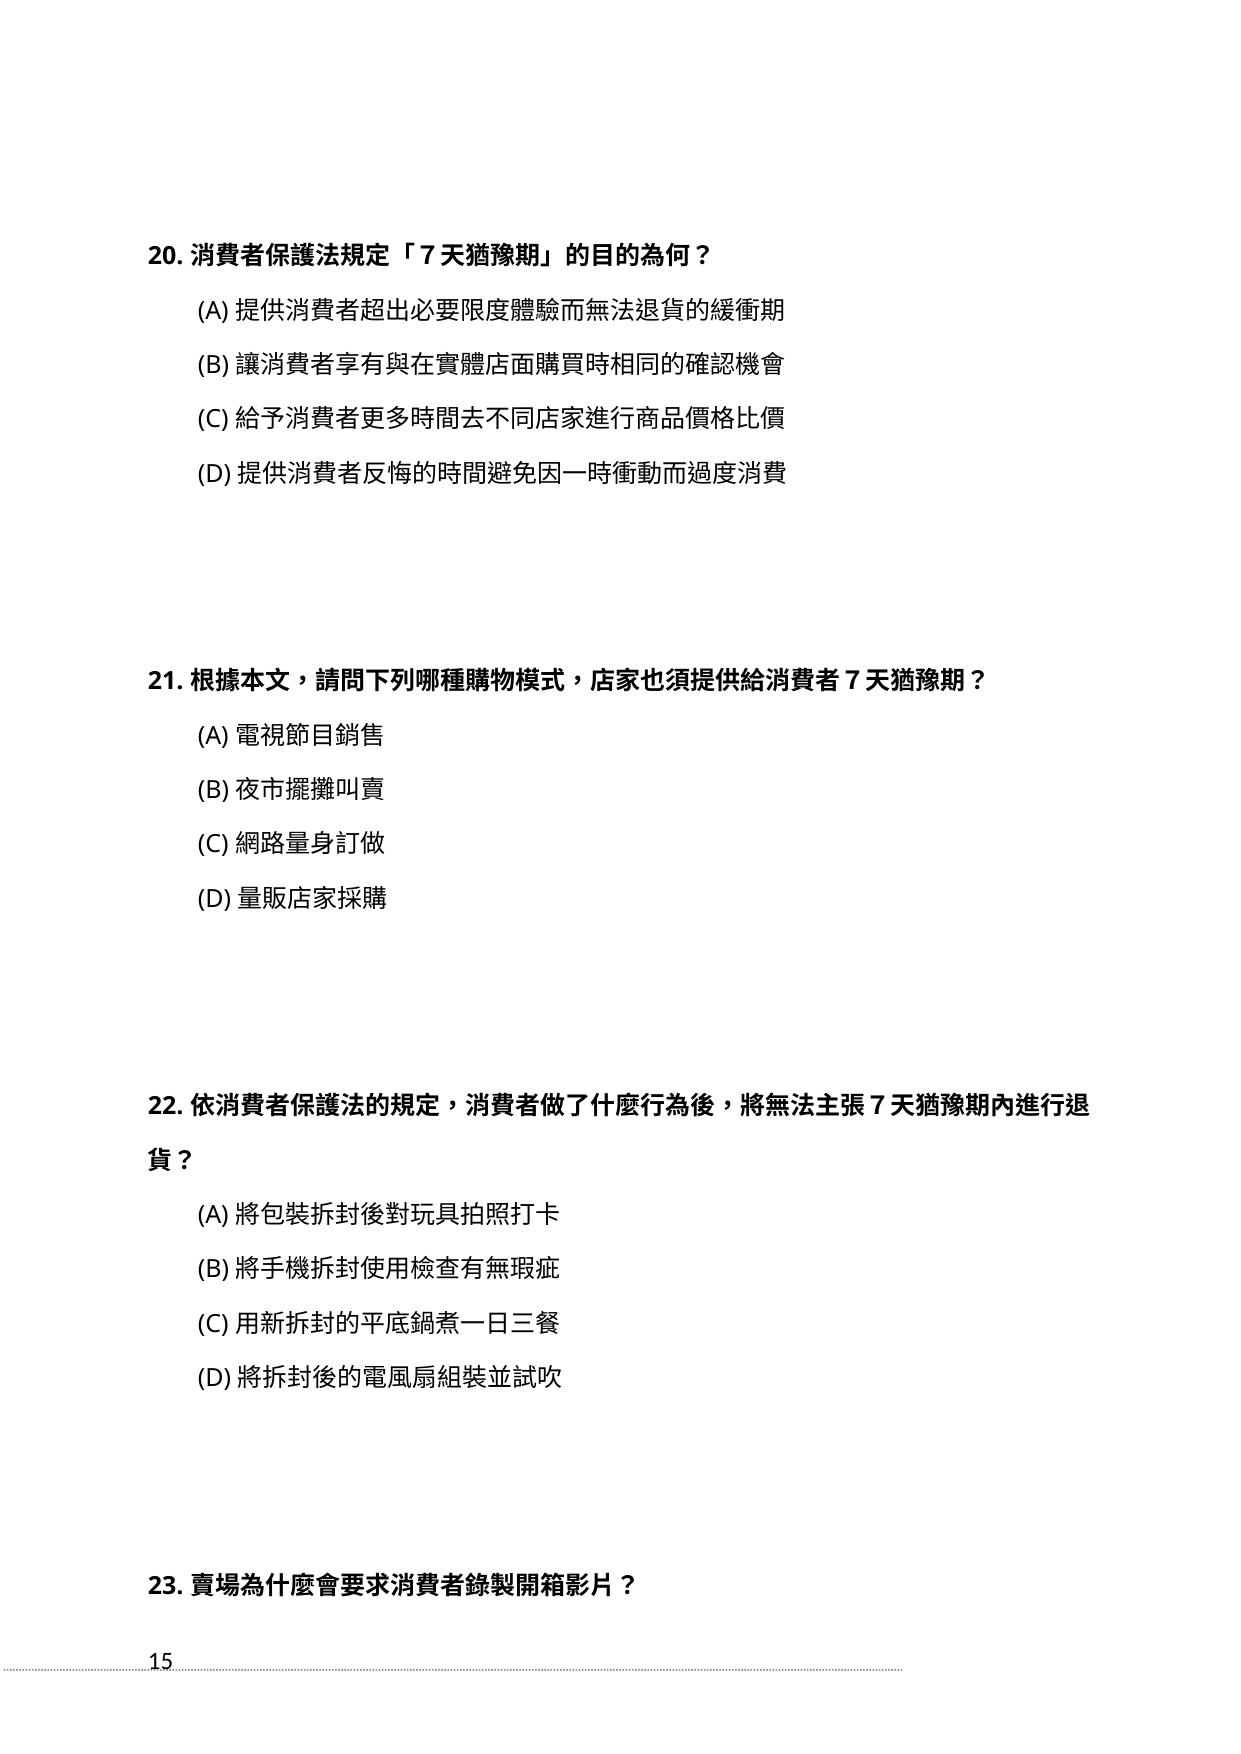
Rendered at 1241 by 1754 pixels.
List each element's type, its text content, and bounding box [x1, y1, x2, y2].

text (D) 量販店家採購 [198, 878, 1092, 914]
text 22. 依消費者保護法的規定，消費者做了什麼行為後，將無法主張７天猶豫期內進行退貨？ [148, 1086, 1092, 1176]
text 20. 消費者保護法規定「７天猶豫期」的目的為何？ [148, 236, 1092, 272]
text (D) 提供消費者反悔的時間避免因一時衝動而過度消費 [198, 453, 1092, 489]
text (B) 讓消費者享有與在實體店面購買時相同的確認機會 [198, 344, 1092, 381]
text 21. 根據本文，請問下列哪種購物模式，店家也須提供給消費者７天猶豫期？ [148, 661, 1092, 697]
text (C) 網路量身訂做 [198, 824, 1092, 860]
text (A) 電視節目銷售 [198, 715, 1092, 751]
text (B) 夜市擺攤叫賣 [198, 769, 1092, 806]
text (B) 將手機拆封使用檢查有無瑕疵 [198, 1249, 1092, 1285]
text 23. 賣場為什麼會要求消費者錄製開箱影片？ [148, 1565, 1092, 1601]
text (D) 將拆封後的電風扇組裝並試吹 [198, 1358, 1092, 1394]
text (C) 給予消費者更多時間去不同店家進行商品價格比價 [198, 399, 1092, 435]
text (A) 將包裝拆封後對玩具拍照打卡 [198, 1194, 1092, 1231]
text (C) 用新拆封的平底鍋煮一日三餐 [198, 1303, 1092, 1339]
text (A) 提供消費者超出必要限度體驗而無法退貨的緩衝期 [198, 290, 1092, 326]
